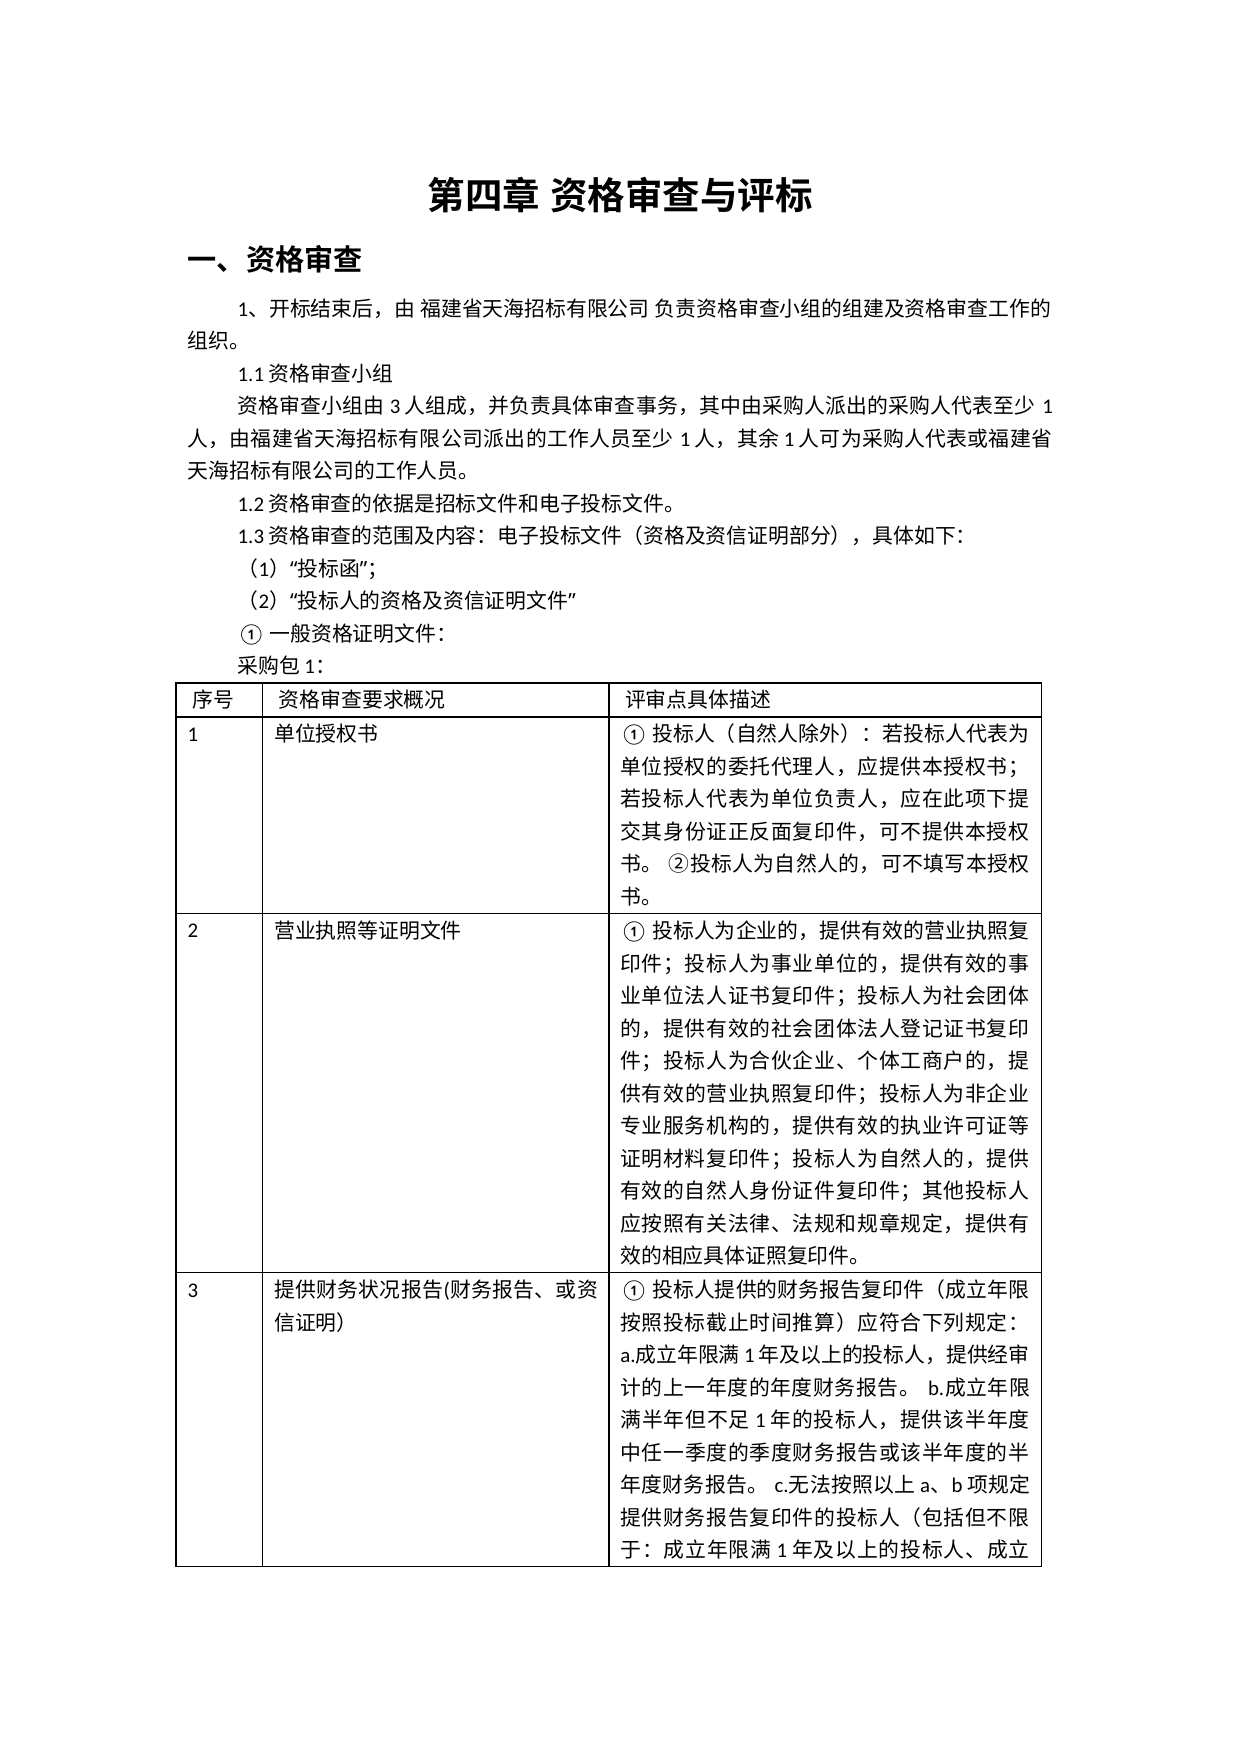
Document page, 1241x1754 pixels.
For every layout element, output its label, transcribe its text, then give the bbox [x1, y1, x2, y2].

text （2）“投标人的资格及资信证明文件” [187, 584, 1053, 617]
text 1、开标结束后，由 福建省天海招标有限公司 负责资格审查小组的组建及资格审查工作的组织。 [187, 292, 1053, 357]
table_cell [263, 1273, 608, 1566]
table_cell 2 [177, 914, 262, 1272]
table_header 资格审查要求概况 [263, 684, 608, 716]
table_cell ①投标人（自然人除外）：若投标人代表为单位授权的委托代理人，应提供本授权书；若投标人代表为单位负责人，应在此项下提交其身份证正反面复印件，可不提供本授权书。 ②投标人为自然人的，可不填写本授权书。 [610, 718, 1041, 913]
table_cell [610, 1273, 1041, 1566]
text 1.1资格审查小组 [187, 357, 1053, 389]
table_cell 1 [177, 718, 262, 913]
text 1.2资格审查的依据是招标文件和电子投标文件。 [187, 487, 1053, 519]
table_cell 3 [177, 1273, 262, 1566]
text 第四章 资格审查与评标 [187, 162, 1053, 227]
table_header 评审点具体描述 [610, 684, 1041, 716]
table_cell 营业执照等证明文件 [263, 914, 608, 1272]
text 一、资格审查 [187, 227, 1053, 292]
text ①一般资格证明文件： [187, 617, 1053, 649]
table_cell ①投标人为企业的，提供有效的营业执照复印件；投标人为事业单位的，提供有效的事业单位法人证书复印件；投标人为社会团体的，提供有效的社会团体法人登记证书复印件；投标人为合伙企业、个体工商户的，提供有效的营业执照复印件；投标人为非企业专业服务机构的，提供有效的执业许可证等证明材料复印件；投标人为自然人的，提供有效的自然人身份证件复印件；其他投标人应按照有关法律、法规和规章规定，提供有效的相应具体证照复印件。 [610, 914, 1041, 1272]
table_cell 单位授权书 [263, 718, 608, 913]
text （1）“投标函”； [187, 552, 1053, 584]
table_header 序号 [177, 684, 262, 716]
text 资格审查小组由3人组成，并负责具体审查事务，其中由采购人派出的采购人代表至少1人，由福建省天海招标有限公司派出的工作人员至少1人，其余1人可为采购人代表或福建省天海招标有限公司的工作人员。 [187, 389, 1053, 487]
text 采购包1： [187, 649, 1053, 682]
text 1.3资格审查的范围及内容：电子投标文件（资格及资信证明部分），具体如下： [187, 519, 1053, 552]
